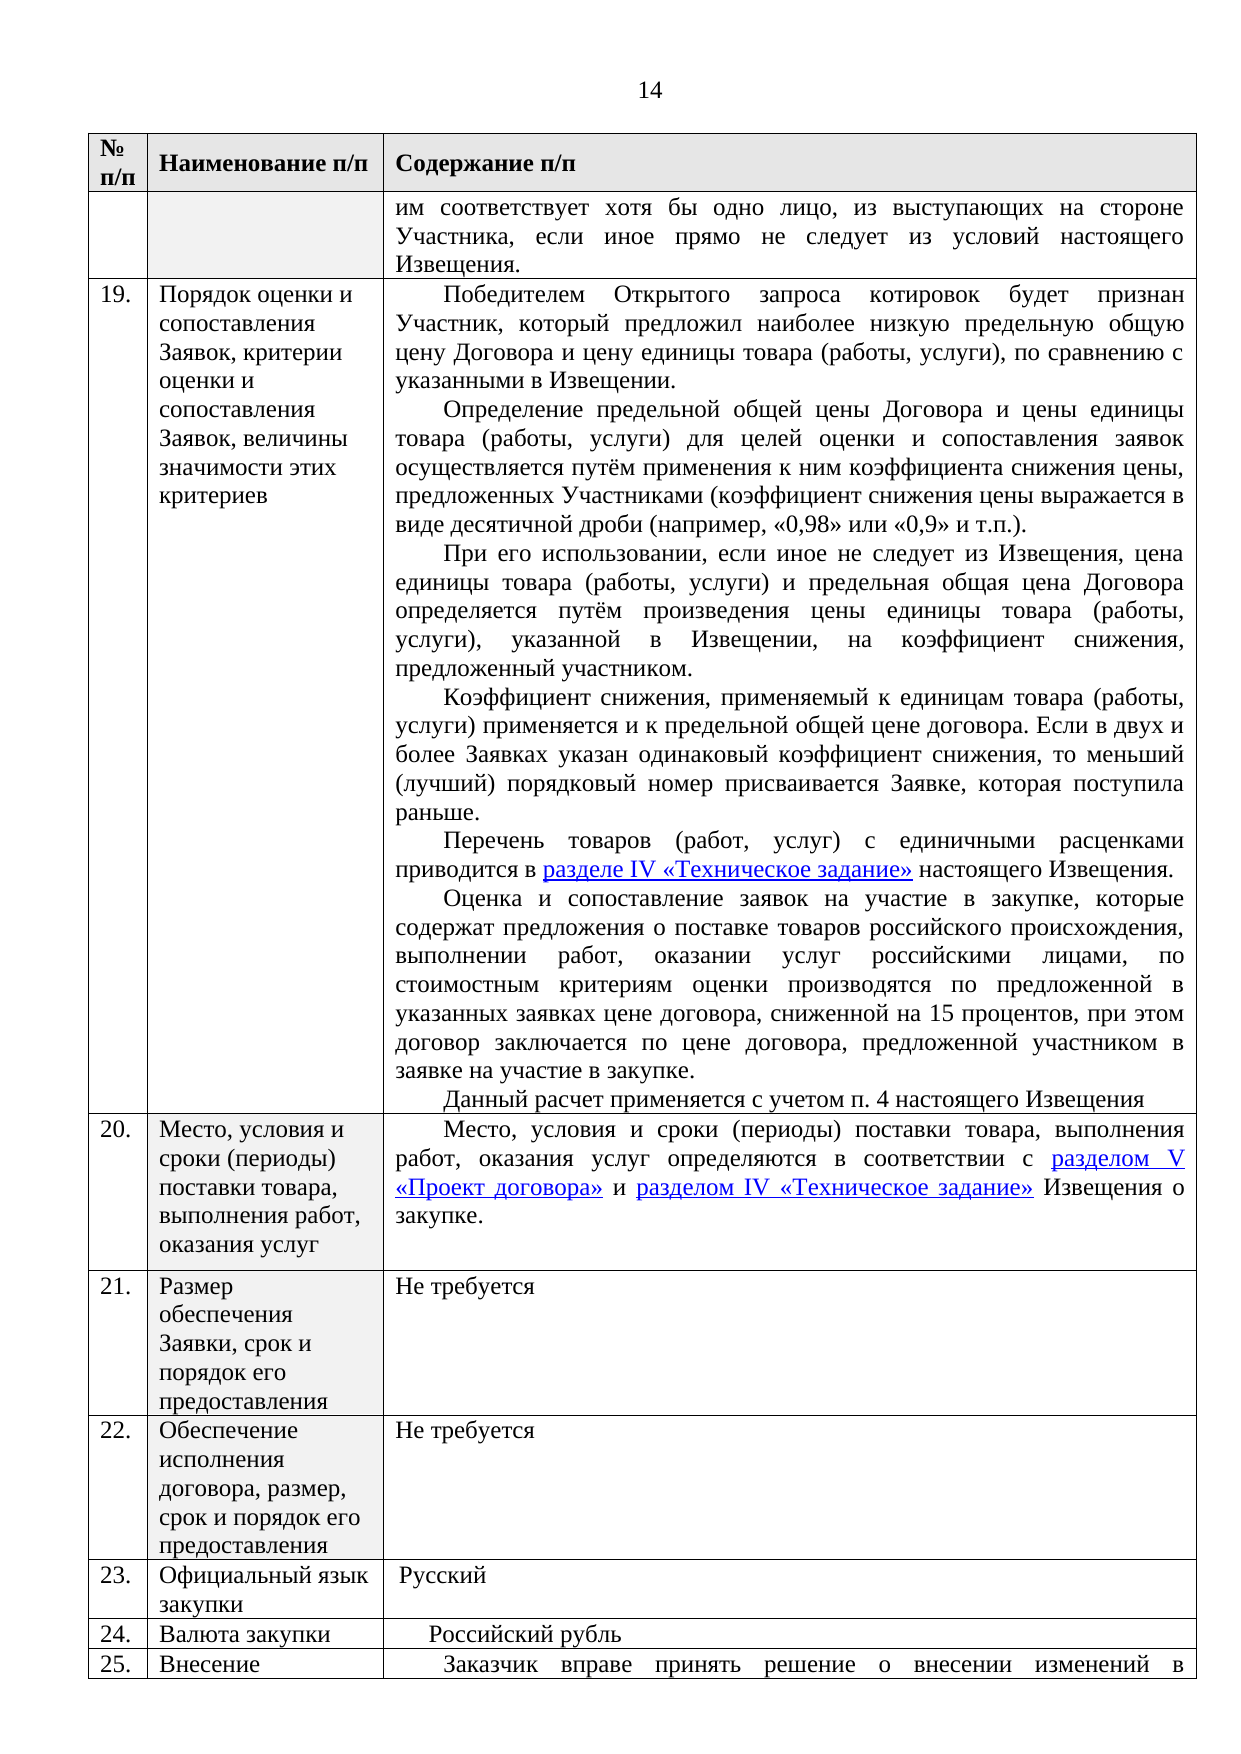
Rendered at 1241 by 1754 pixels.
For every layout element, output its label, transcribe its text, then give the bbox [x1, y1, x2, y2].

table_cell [384, 1649, 1196, 1677]
table_cell Русский [384, 1560, 1196, 1618]
table_header Наименование п/п [148, 134, 383, 191]
table_cell [89, 1560, 147, 1618]
table_cell [89, 192, 147, 278]
table_header № п/п [89, 134, 147, 191]
table_cell Не требуется [384, 1271, 1196, 1414]
table_cell Место, условия и сроки (периоды) поставки товара, выполнения работ, оказания услуг [148, 1114, 383, 1270]
table_cell [89, 279, 147, 1113]
table_cell [89, 1619, 147, 1648]
table_cell [89, 1416, 147, 1559]
table_cell [89, 1649, 147, 1677]
table_cell Российский рубль [384, 1619, 1196, 1648]
table_header Содержание п/п [384, 134, 1196, 191]
table_cell Место, условия и сроки (периоды) поставки товара, выполнения работ, оказания услуг определяются в соответствии с разделом V «Проект договора» и разделом IV «Техническое задание» Извещения о закупке. [384, 1114, 1196, 1270]
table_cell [384, 192, 1196, 278]
table_cell Размер обеспечения Заявки, срок и порядок его предоставления [148, 1271, 383, 1414]
table_cell Официальный язык закупки [148, 1560, 383, 1618]
table_cell [89, 1114, 147, 1270]
table_cell Не требуется [384, 1416, 1196, 1559]
table_cell Валюта закупки [148, 1619, 383, 1648]
table_cell [89, 1271, 147, 1414]
table_cell Обеспечение исполнения договора, размер, срок и порядок его предоставления [148, 1416, 383, 1559]
table_cell Порядок оценки и сопоставления Заявок, критерии оценки и сопоставления Заявок, величины значимости этих критериев [148, 279, 383, 1113]
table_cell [148, 192, 383, 278]
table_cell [148, 1649, 383, 1677]
table_cell Победителем Открытого запроса котировок будет признан Участник, который предложил наиболее низкую предельную общую цену Договора и цену единицы товара (работы, услуги), по сравнению с указанными в Извещении. Определение предельной общей цены Договора и цены единицы товара (работы, услуги) для целей оценки и сопоставления заявок осуществляется путём применения к ним коэффициента снижения цены, предложенных Участниками (коэффициент снижения цены выражается в виде десятичной дроби (например, «0,98» или «0,9» и т.п.). При его использовании, если иное не следует из Извещения, цена единицы товара (работы, услуги) и предельная общая цена Договора определяется путём произведения цены единицы товара (работы, услуги), указанной в Извещении, на коэффициент снижения, предложенный участником. Коэффициент снижения, применяемый к единицам товара (работы, услуги) применяется и к предельной общей цене договора. Если в двух и более Заявках указан одинаковый коэффициент снижения, то меньший (лучший) порядковый номер присваивается Заявке, которая поступила раньше. Перечень товаров (работ, услуг) с единичными расценками приводится в разделе IV «Техническое задание» настоящего Извещения. Оценка и сопоставление заявок на участие в закупке, которые содержат предложения о поставке товаров российского происхождения, выполнении работ, оказании услуг российскими лицами, по стоимостным критериям оценки производятся по предложенной в указанных заявках цене договора, сниженной на 15 процентов, при этом договор заключается по цене договора, предложенной участником в заявке на участие в закупке. Данный расчет применяется с учетом п. 4 настоящего Извещения [384, 279, 1196, 1113]
